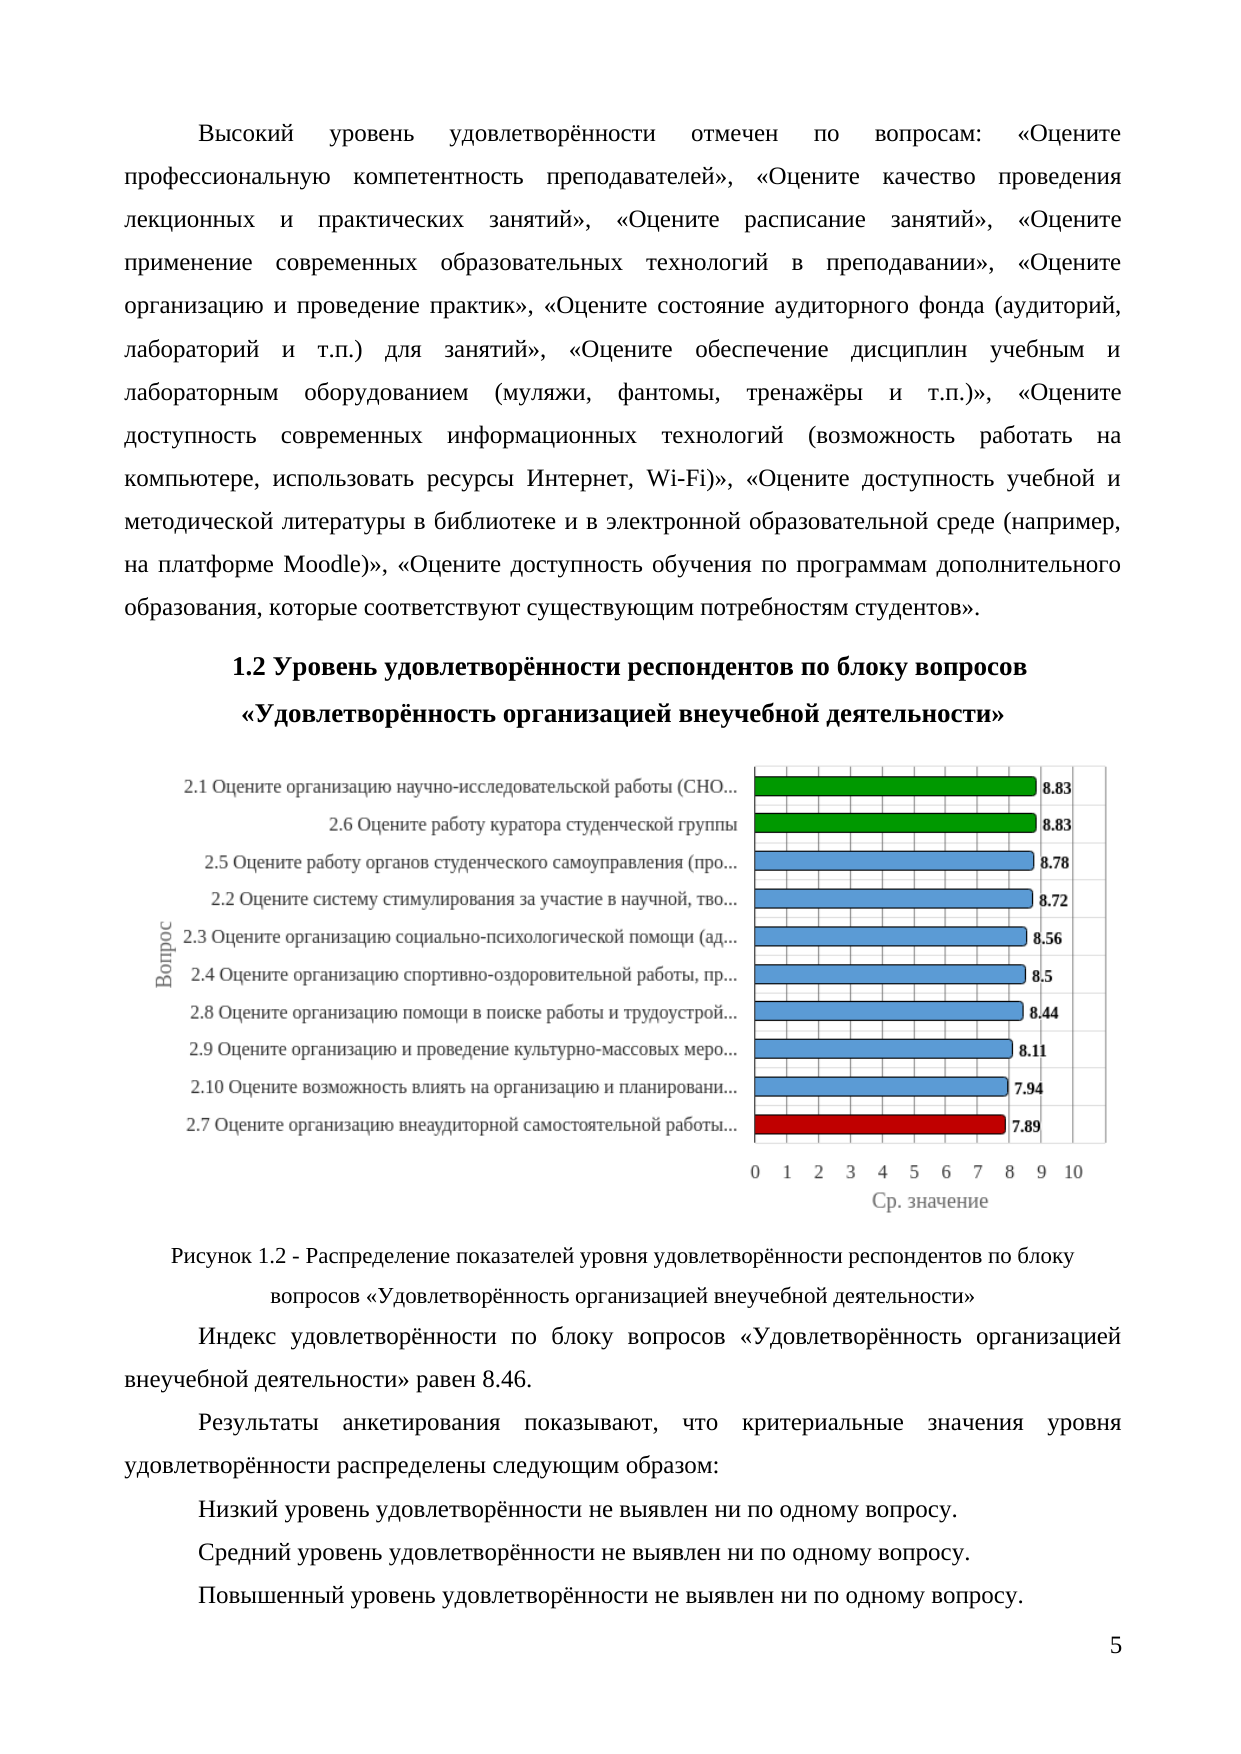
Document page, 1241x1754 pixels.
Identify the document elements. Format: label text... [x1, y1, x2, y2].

text Индекс удовлетворённости по блоку вопросов «Удовлетворённость организацией внеучебной деятельности» равен 8.46. [124, 1321, 1122, 1393]
picture [124, 756, 1129, 1228]
text Низкий уровень удовлетворённости не выявлен ни по одному вопросу. [124, 1494, 1122, 1522]
text Результаты анкетирования показывают, что критериальные значения уровня удовлетворённости распределены следующим образом: [124, 1407, 1122, 1479]
text Высокий уровень удовлетворённости отмечен по вопросам: «Оцените профессиональную компетентность преподавателей», «Оцените качество проведения лекционных и практических занятий», «Оцените расписание занятий», «Оцените применение современных образовательных технологий в преподавании», «Оцените организацию и проведение практик», «Оцените состояние аудиторного фонда (аудиторий, лабораторий и т.п.) для занятий», «Оцените обеспечение дисциплин учебным и лабораторным оборудованием (муляжи, фантомы, тренажёры и т.п.)», «Оцените доступность современных информационных технологий (возможность работать на компьютере, использовать ресурсы Интернет, Wi-Fi)», «Оцените доступность учебной и методической литературы в библиотеке и в электронной образовательной среде (например, на платформе Moodle)», «Оцените доступность обучения по программам дополнительного образования, которые соответствуют существующим потребностям студентов». [124, 118, 1122, 621]
subtitle 1.2 Уровень удовлетворённости респондентов по блоку вопросов «Удовлетворённость организацией внеучебной деятельности» [124, 650, 1122, 728]
text Рисунок 1.2 - Распределение показателей уровня удовлетворённости респондентов по блоку вопросов «Удовлетворённость организацией внеучебной деятельности» [124, 1242, 1122, 1308]
text Повышенный уровень удовлетворённости не выявлен ни по одному вопросу. [124, 1580, 1122, 1609]
text Средний уровень удовлетворённости не выявлен ни по одному вопросу. [124, 1537, 1122, 1566]
